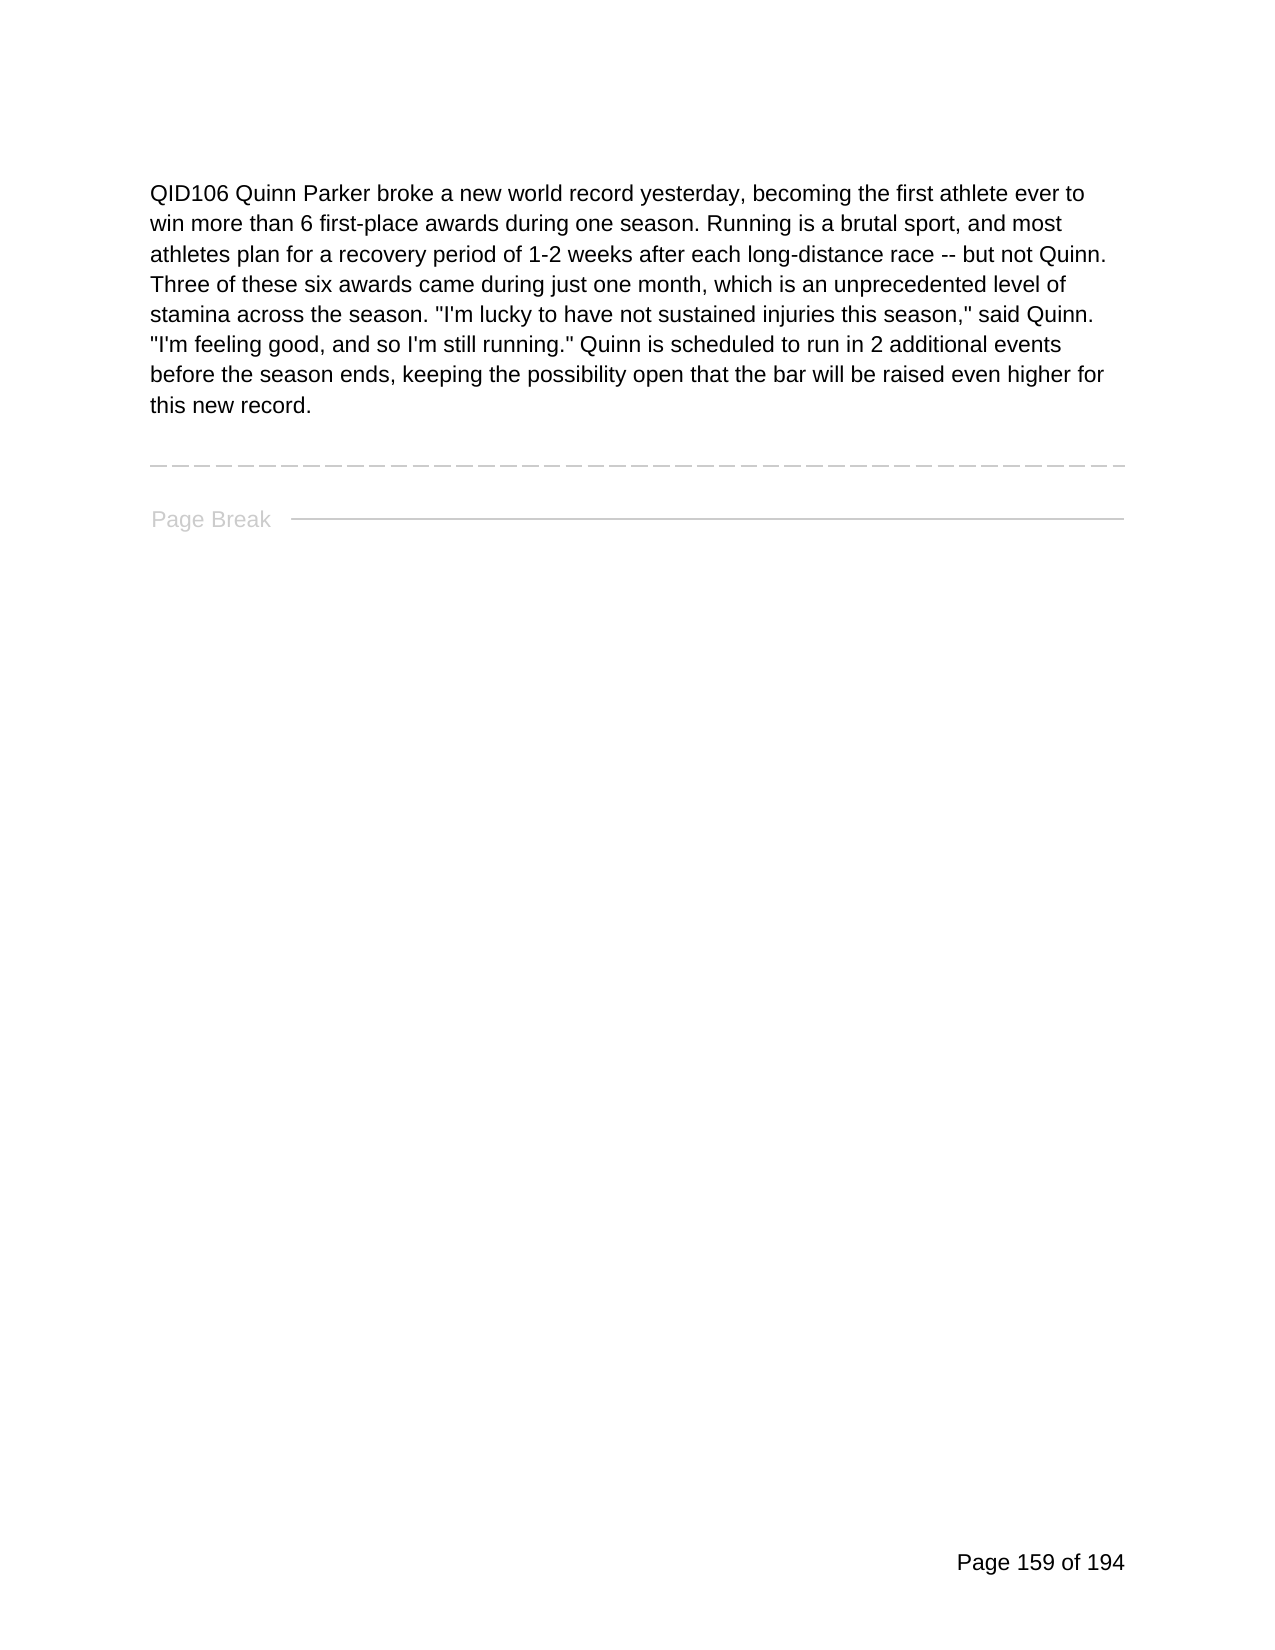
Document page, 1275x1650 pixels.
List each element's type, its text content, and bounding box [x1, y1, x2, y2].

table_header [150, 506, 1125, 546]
text QID106 Quinn Parker broke a new world record yesterday, becoming the first athlete ever to win more than 6 first-place awards during one season. Running is a brutal sport, and most athletes plan for a recovery period of 1-2 weeks after each long-distance race -- but not Quinn. Three of these six awards came during just one month, which is an unprecedented level of stamina across the season. "I'm lucky to have not sustained injuries this season," said Quinn. "I'm feeling good, and so I'm still running." Quinn is scheduled to run in 2 additional events before the season ends, keeping the possibility open that the bar will be raised even higher for this new record. [150, 180, 1125, 418]
